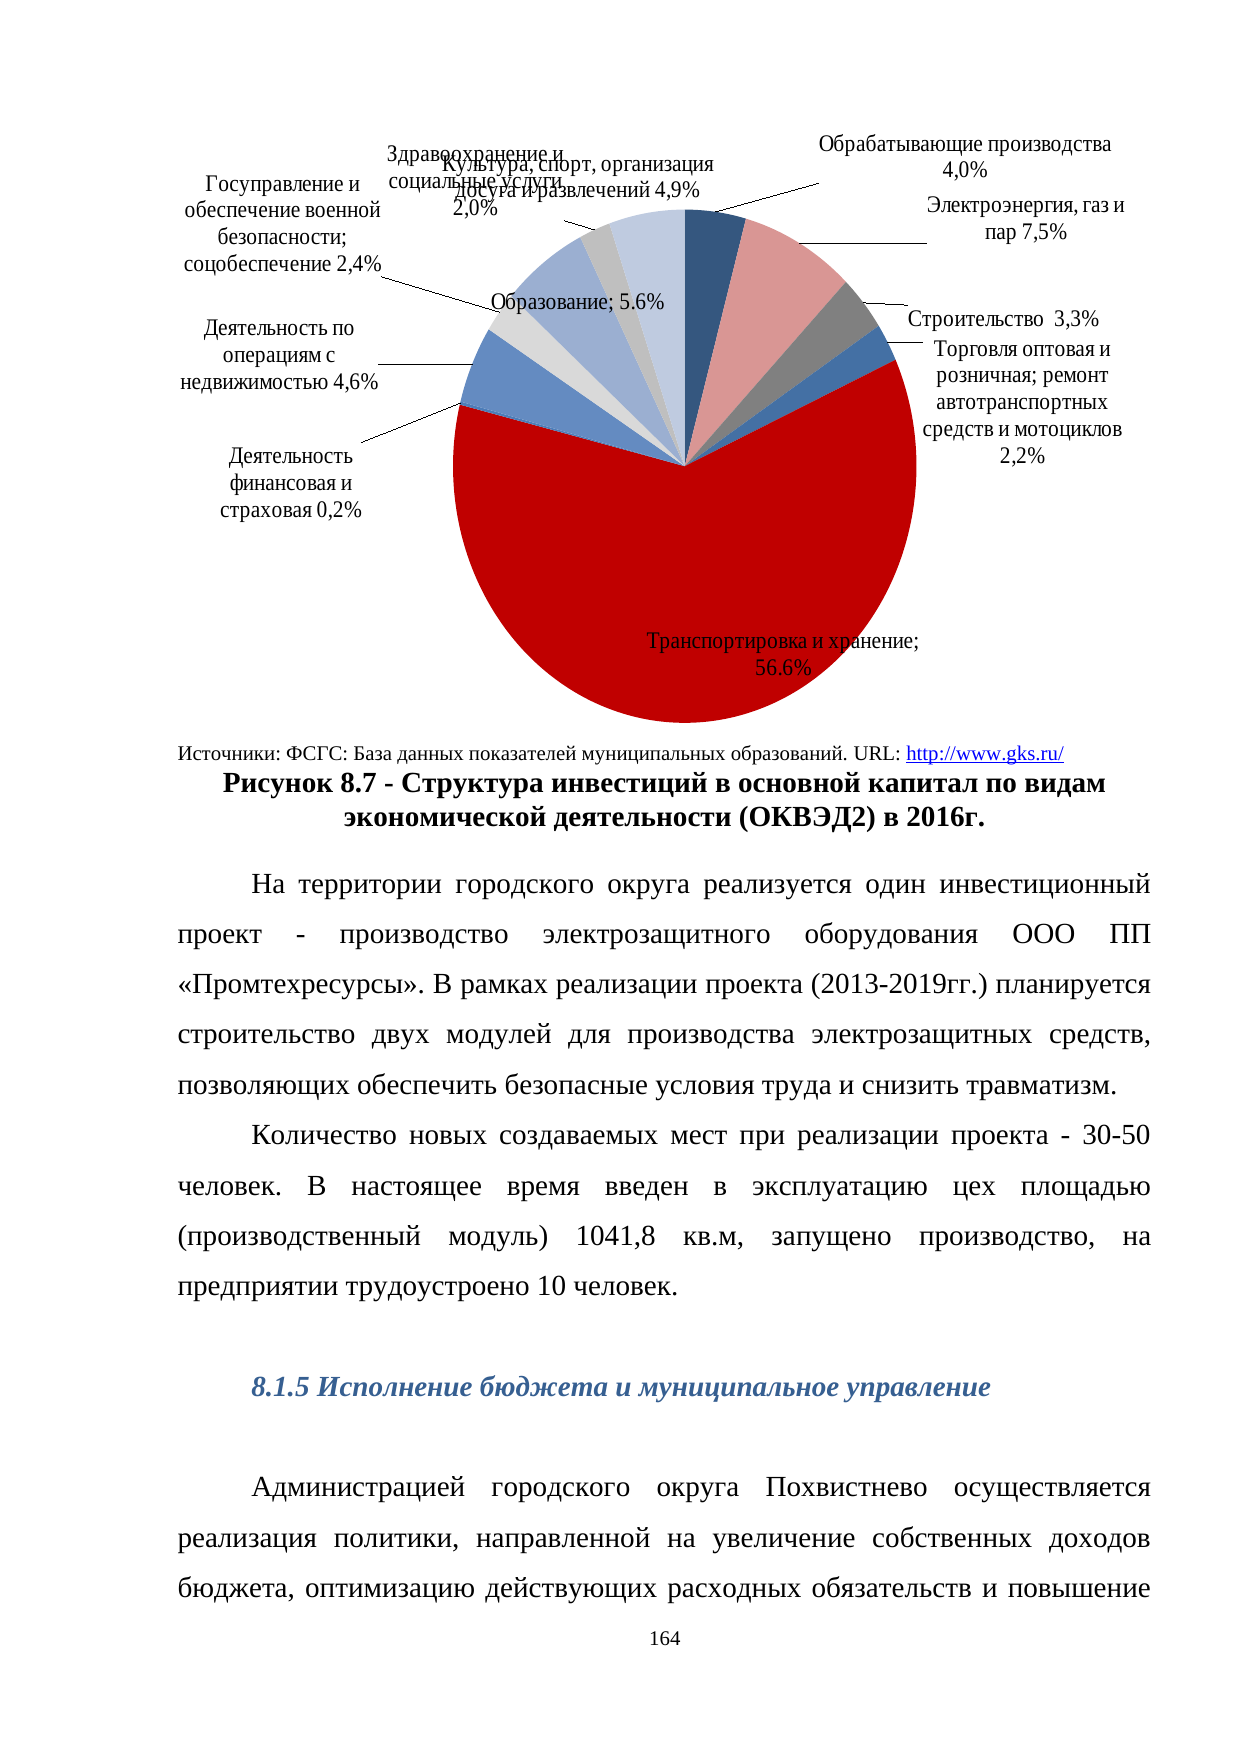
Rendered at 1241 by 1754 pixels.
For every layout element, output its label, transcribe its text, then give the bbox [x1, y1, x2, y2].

text экономической деятельности (ОКВЭД2) в 2016г. [177, 799, 1152, 832]
text 8.1.5 Исполнение бюджета и муниципальное управление [177, 1369, 1152, 1402]
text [177, 1469, 1152, 1604]
text Количество новых создаваемых мест при реализации проекта - 30-50 человек. В настоящее время введен в эксплуатацию цех площадью (производственный модуль) 1041,8 кв.м, запущено производство, на предприятии трудоустроено 10 человек. [177, 1117, 1152, 1302]
text Рисунок 8.7 - Структура инвестиций в основной капитал по видам [177, 765, 1152, 799]
text Источники: ФСГС: База данных показателей муниципальных образований. URL: http://www.gks.ru/ [177, 741, 1152, 765]
text На территории городского округа реализуется один инвестиционный проект - производство электрозащитного оборудования ООО ПП «Промтехресурсы». В рамках реализации проекта (2013-2019гг.) планируется строительство двух модулей для производства электрозащитных средств, позволяющих обеспечить безопасные условия труда и снизить травматизм. [177, 866, 1152, 1101]
